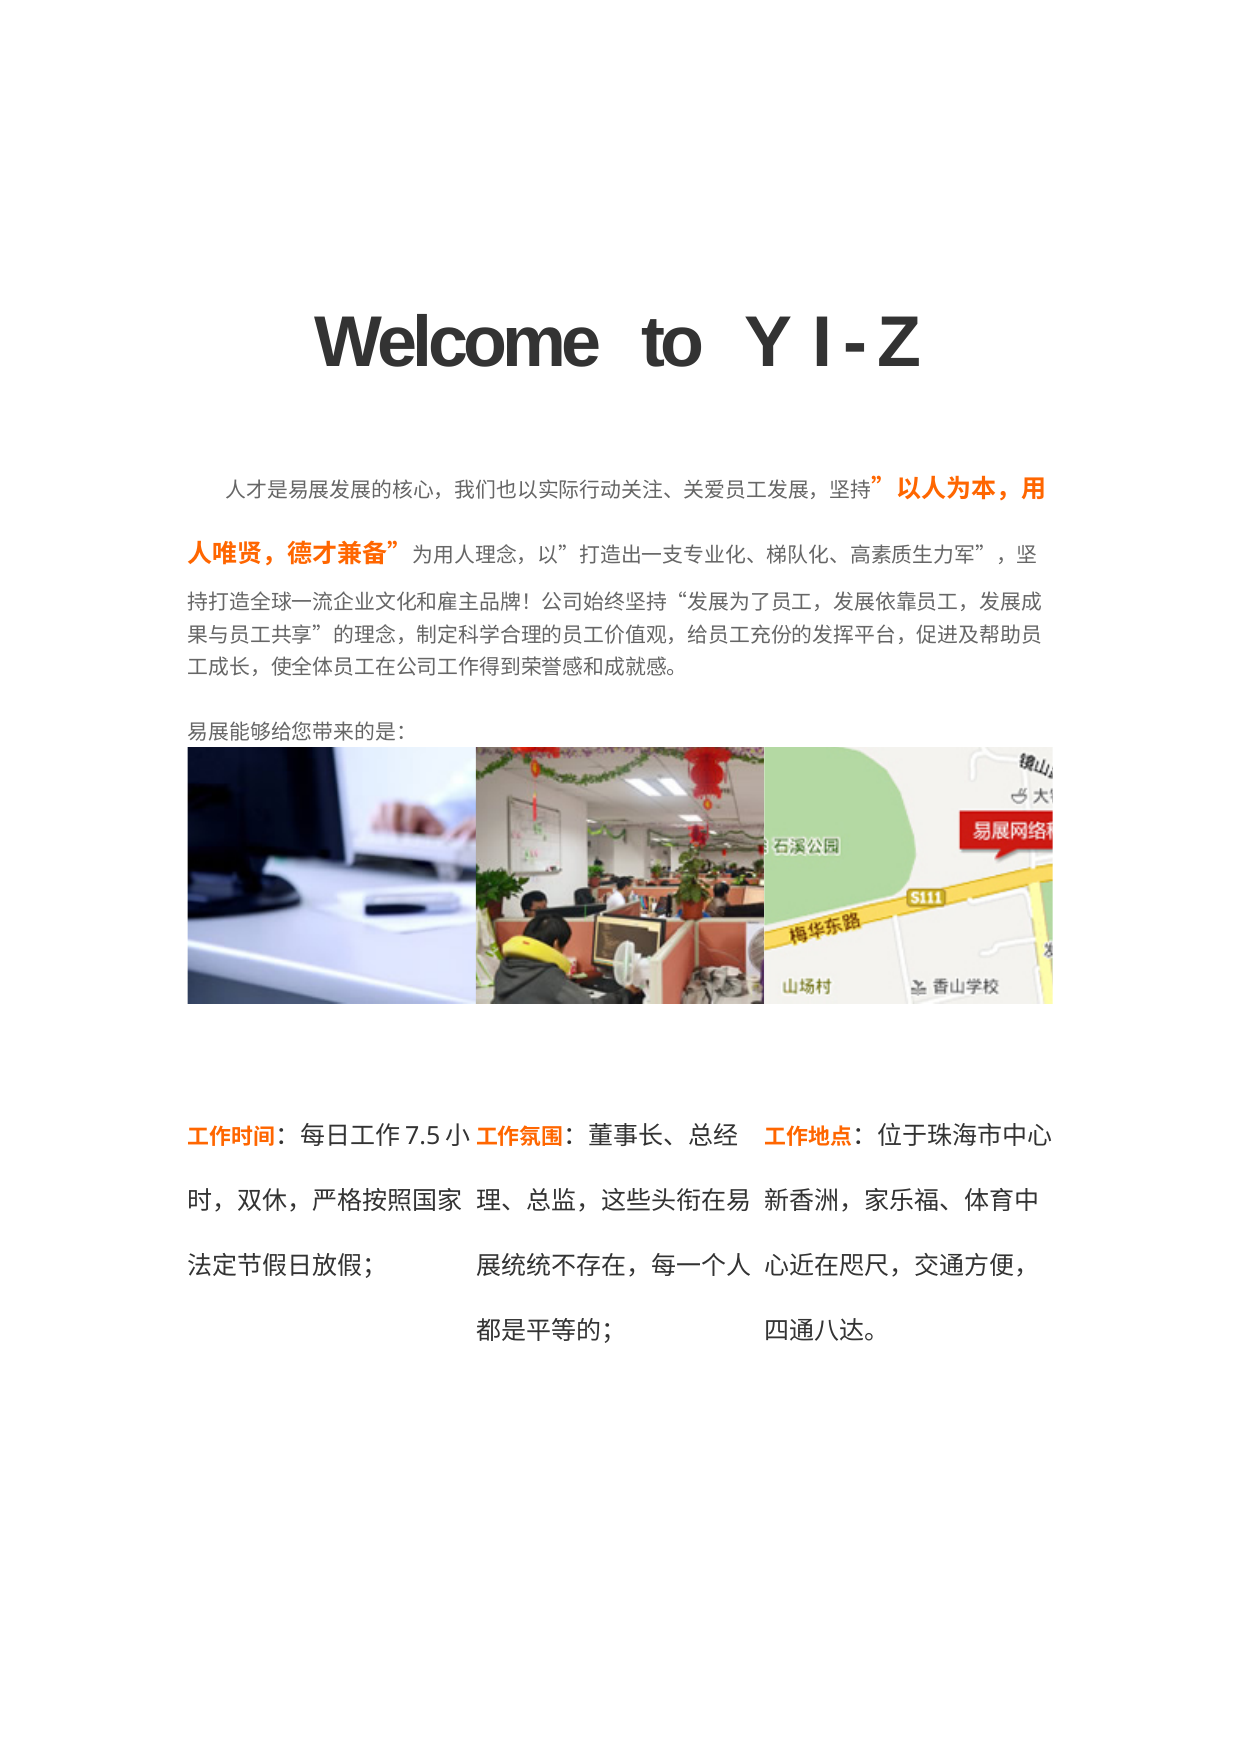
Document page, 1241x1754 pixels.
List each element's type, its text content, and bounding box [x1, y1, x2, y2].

table_header 工作地点：位于珠海市中心新香洲，家乐福、体育中心近在咫尺，交通方便，四通八达。 [764, 1004, 1053, 1455]
table_header 工作氛围：董事长、总经理、总监，这些头衔在易展统统不存在，每一个人都是平等的； [476, 1004, 764, 1455]
picture [187, 747, 1053, 1004]
table_header 工作时间：每日工作7.5小时，双休，严格按照国家法定节假日放假； [188, 1004, 476, 1455]
text Welcome to Y I - Z [187, 162, 1053, 389]
text 人才是易展发展的核心，我们也以实际行动关注、关爱员工发展，坚持”以人为本，用人唯贤，德才兼备”为用人理念，以”打造出一支专业化、梯队化、高素质生力军”，坚持打造全球一流企业文化和雇主品牌！公司始终坚持“发展为了员工，发展依靠员工，发展成果与员工共享”的理念，制定科学合理的员工价值观，给员工充份的发挥平台，促进及帮助员工成长，使全体员工在公司工作得到荣誉感和成就感。 [187, 389, 1053, 682]
text 易展能够给您带来的是： [187, 714, 1053, 747]
